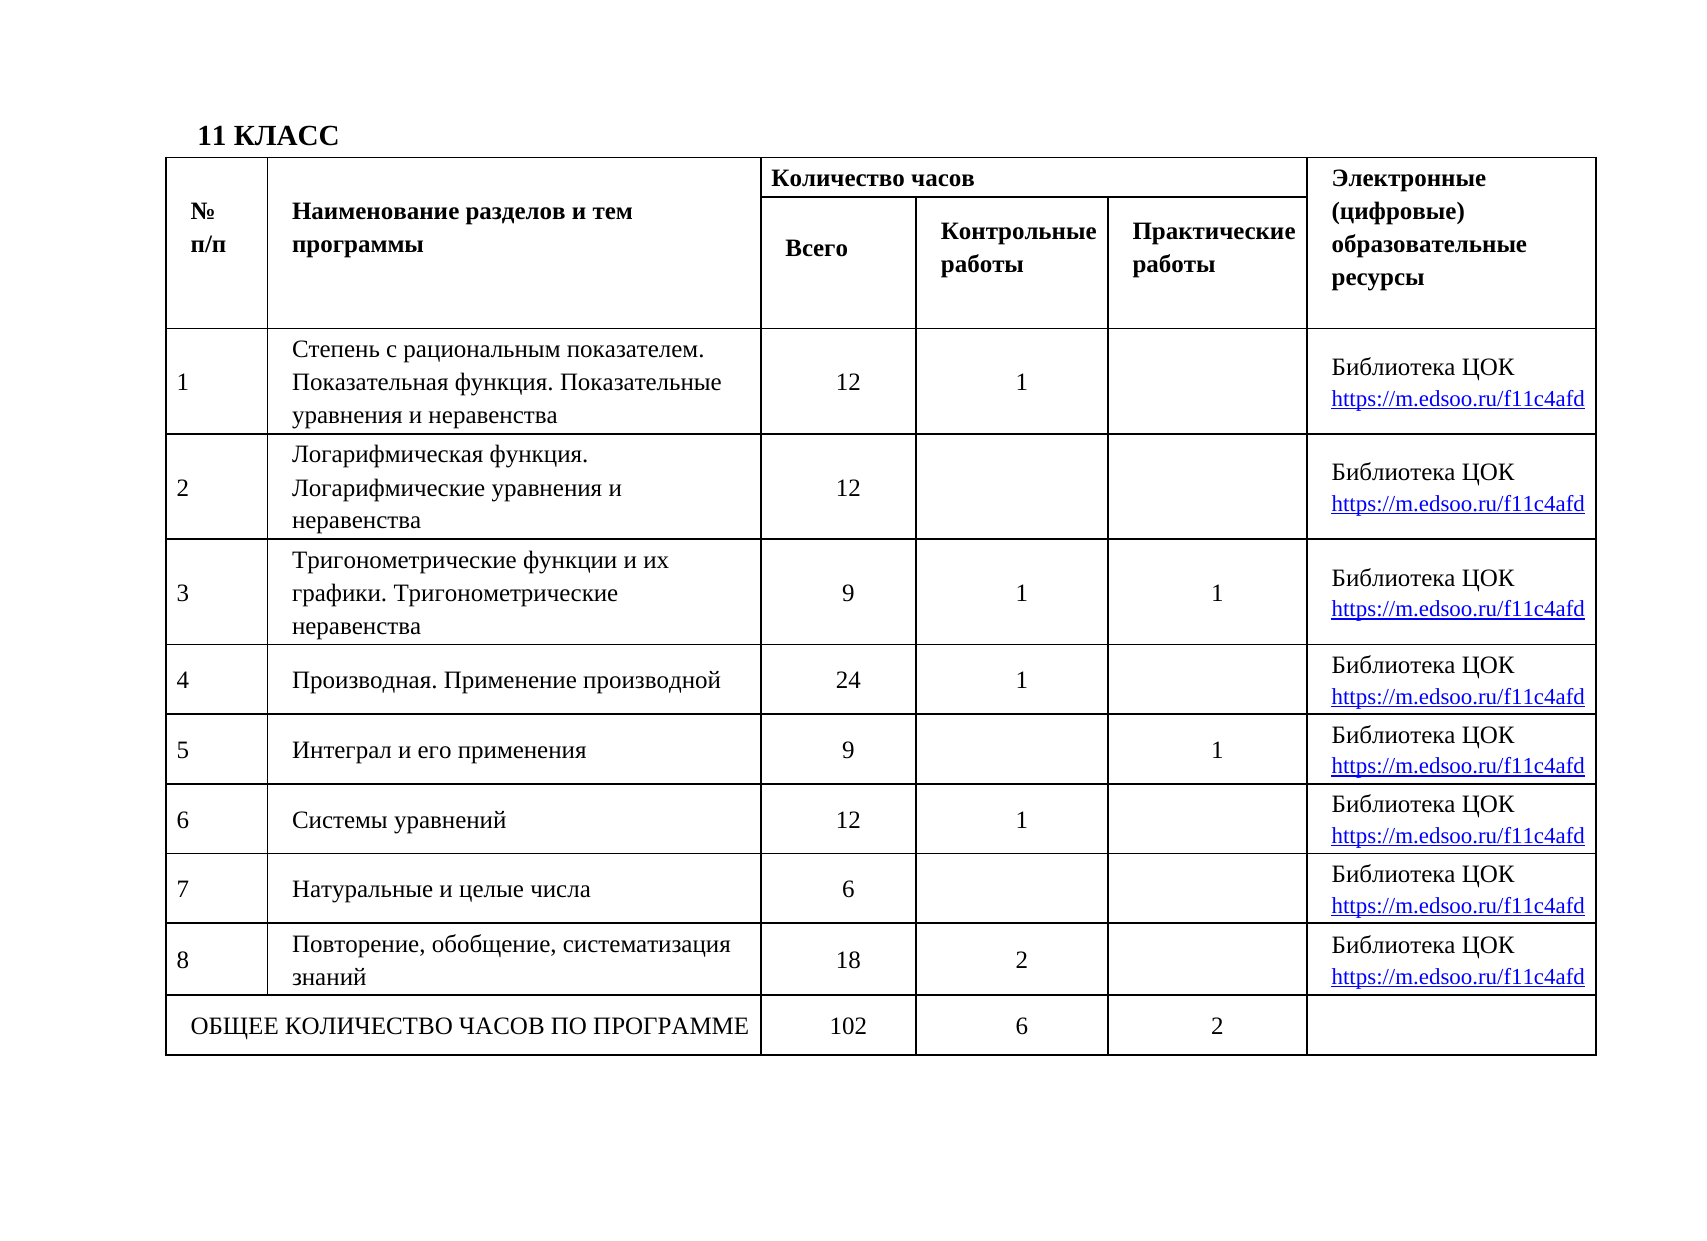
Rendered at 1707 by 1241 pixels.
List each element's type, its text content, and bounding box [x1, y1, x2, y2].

table_cell 2 [917, 924, 1107, 994]
table_cell Практические работы [1109, 198, 1306, 327]
table_cell Степень с рациональным показателем. Показательная функция. Показательные уравнения и неравенства [268, 329, 760, 433]
table_header Электронные (цифровые) образовательные ресурсы [1308, 158, 1595, 327]
table_cell 1 [1109, 540, 1306, 644]
table_cell 2 [1109, 996, 1306, 1054]
table_header Количество часов [762, 158, 1306, 196]
table_cell [1308, 996, 1595, 1054]
table_cell 1 [917, 645, 1107, 713]
table_cell 12 [762, 785, 915, 852]
table_cell Интеграл и его применения [268, 715, 760, 783]
table_cell [917, 435, 1107, 538]
table_cell Библиотека ЦОК https://m.edsoo.ru/f11c4afd [1308, 854, 1595, 922]
table_cell [917, 854, 1107, 922]
table_cell [1109, 785, 1306, 852]
table_cell [1109, 924, 1306, 994]
table_cell Логарифмическая функция. Логарифмические уравнения и неравенства [268, 435, 760, 538]
table_cell Библиотека ЦОК https://m.edsoo.ru/f11c4afd [1308, 329, 1595, 433]
table_cell Библиотека ЦОК https://m.edsoo.ru/f11c4afd [1308, 540, 1595, 644]
table_cell 12 [762, 329, 915, 433]
table_cell Повторение, обобщение, систематизация знаний [268, 924, 760, 994]
table_cell 2 [167, 435, 267, 538]
table_cell 6 [917, 996, 1107, 1054]
table_cell 9 [762, 540, 915, 644]
table_cell 7 [167, 854, 267, 922]
table_cell 8 [167, 924, 267, 994]
table_cell 6 [167, 785, 267, 852]
table_header № п/п [167, 158, 267, 327]
table_cell 12 [762, 435, 915, 538]
table_cell 9 [762, 715, 915, 783]
table_cell Системы уравнений [268, 785, 760, 852]
table_cell Производная. Применение производной [268, 645, 760, 713]
text 11 КЛАСС [190, 118, 1618, 152]
table_cell 24 [762, 645, 915, 713]
table_cell Библиотека ЦОК https://m.edsoo.ru/f11c4afd [1308, 924, 1595, 994]
table_cell Всего [762, 198, 915, 327]
table_cell [917, 715, 1107, 783]
table_cell ОБЩЕЕ КОЛИЧЕСТВО ЧАСОВ ПО ПРОГРАММЕ [167, 996, 760, 1054]
table_cell Библиотека ЦОК https://m.edsoo.ru/f11c4afd [1308, 785, 1595, 852]
table_cell 1 [917, 540, 1107, 644]
table_cell 102 [762, 996, 915, 1054]
table_cell 4 [167, 645, 267, 713]
table_cell [1109, 854, 1306, 922]
table_cell 3 [167, 540, 267, 644]
table_cell [1109, 645, 1306, 713]
table_cell 1 [917, 329, 1107, 433]
table_cell [1109, 329, 1306, 433]
table_cell 5 [167, 715, 267, 783]
table_cell 18 [762, 924, 915, 994]
table_cell Тригонометрические функции и их графики. Тригонометрические неравенства [268, 540, 760, 644]
table_cell Библиотека ЦОК https://m.edsoo.ru/f11c4afd [1308, 645, 1595, 713]
table_cell 6 [762, 854, 915, 922]
table_cell Натуральные и целые числа [268, 854, 760, 922]
table_cell [1109, 435, 1306, 538]
table_cell Библиотека ЦОК https://m.edsoo.ru/f11c4afd [1308, 715, 1595, 783]
table_cell 1 [1109, 715, 1306, 783]
table_cell 1 [167, 329, 267, 433]
table_cell Библиотека ЦОК https://m.edsoo.ru/f11c4afd [1308, 435, 1595, 538]
table_cell 1 [917, 785, 1107, 852]
table_header Наименование разделов и тем программы [268, 158, 760, 327]
table_cell Контрольные работы [917, 198, 1107, 327]
